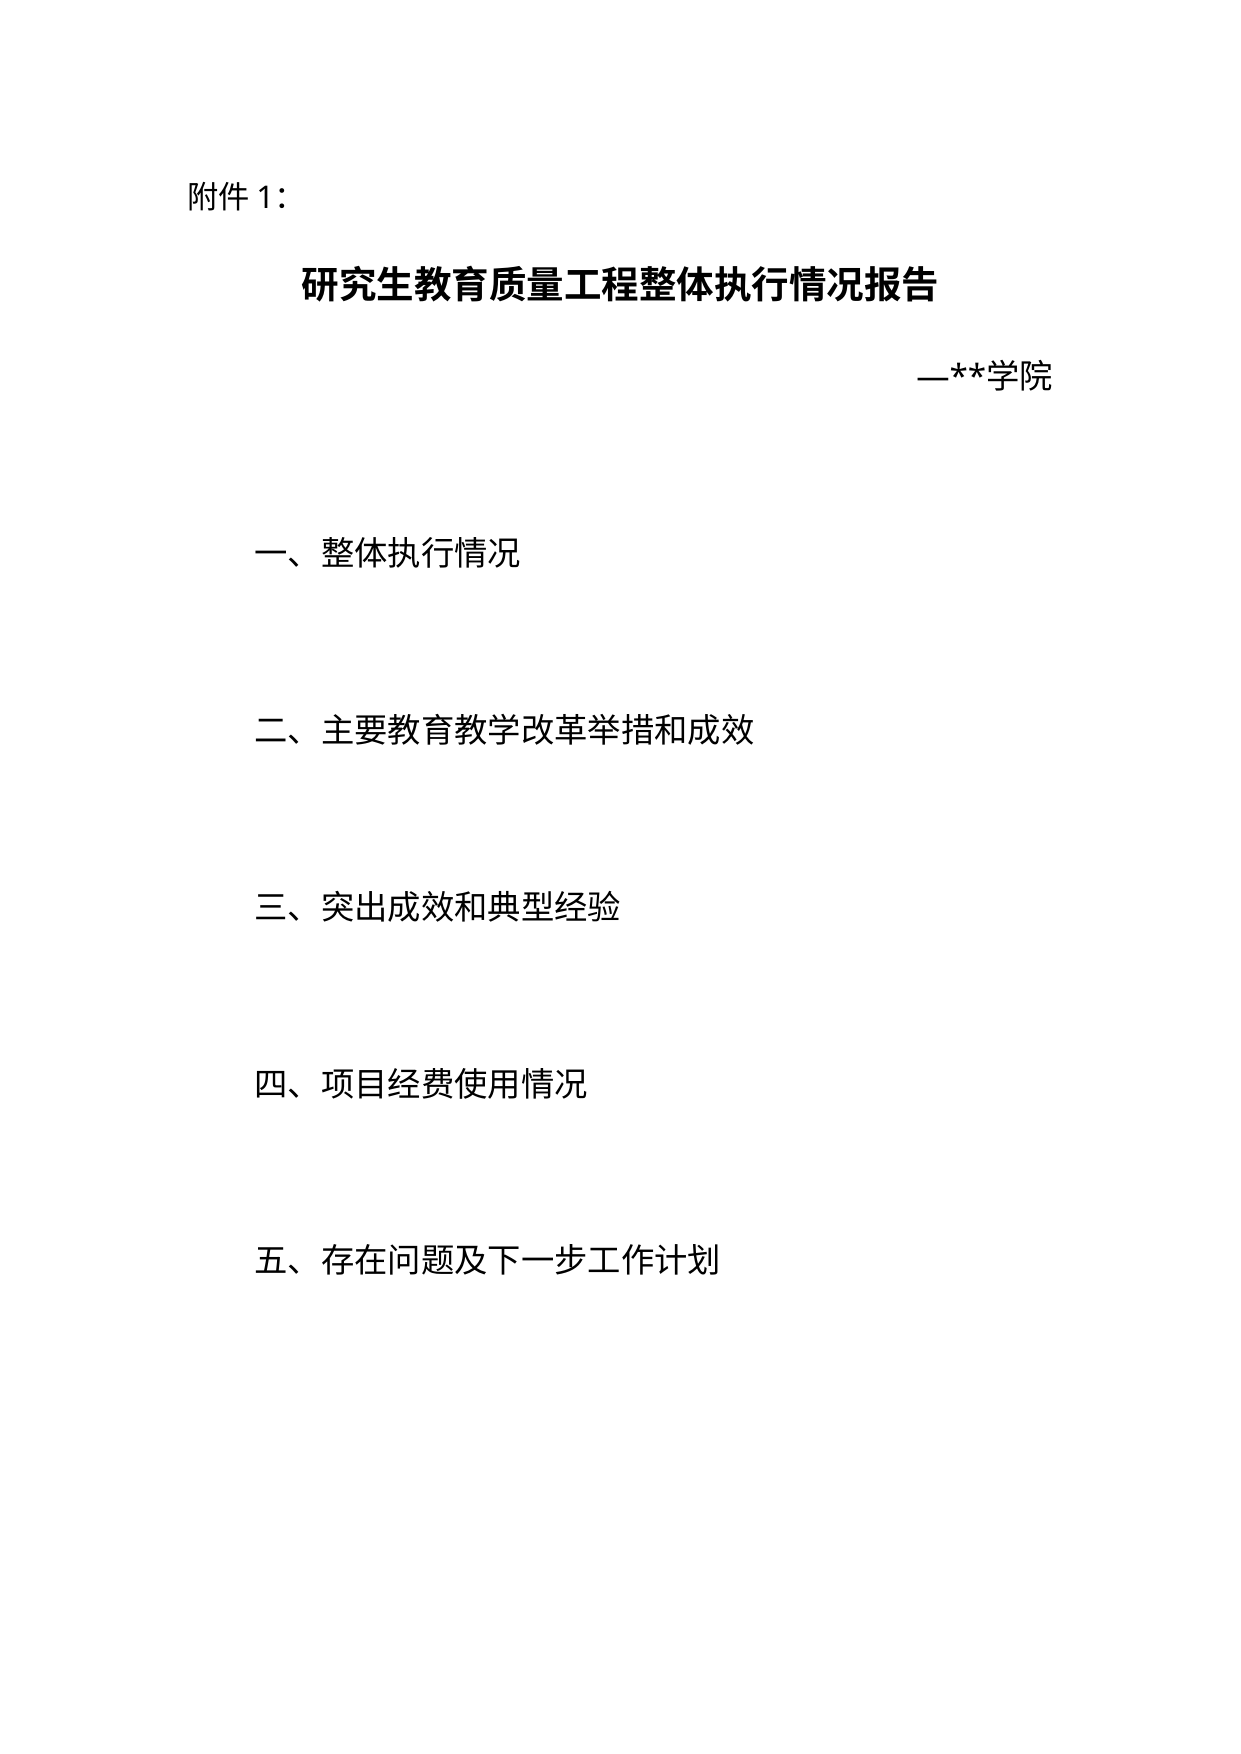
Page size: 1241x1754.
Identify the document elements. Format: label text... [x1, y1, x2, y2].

text 研究生教育质量工程整体执行情况报告 [187, 250, 1053, 315]
text 四、项目经费使用情况 [187, 1049, 1053, 1114]
text —**学院 [187, 342, 1053, 407]
text 三、突出成效和典型经验 [187, 872, 1053, 937]
text 二、主要教育教学改革举措和成效 [187, 695, 1053, 760]
text 附件1： [187, 162, 1053, 227]
text 一、整体执行情况 [187, 519, 1053, 584]
text 五、存在问题及下一步工作计划 [187, 1226, 1053, 1291]
